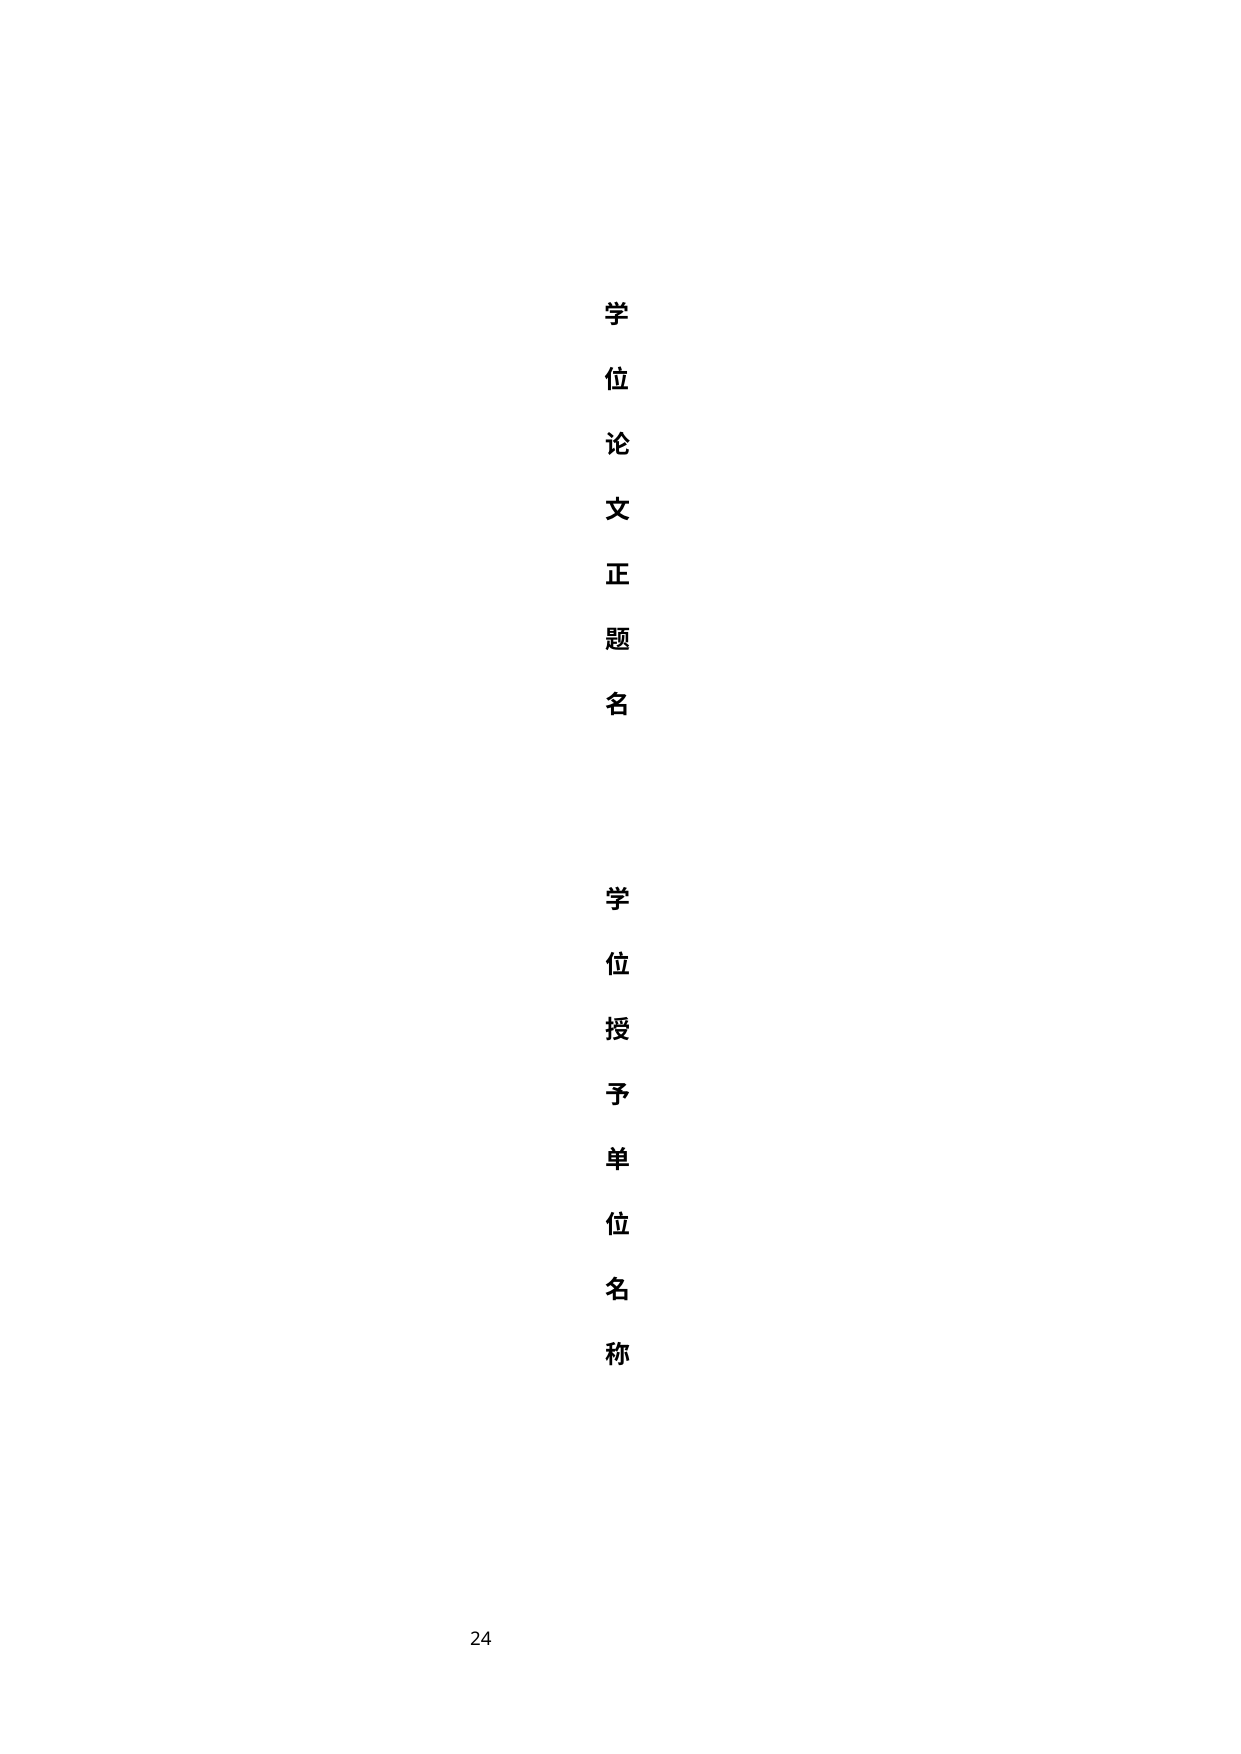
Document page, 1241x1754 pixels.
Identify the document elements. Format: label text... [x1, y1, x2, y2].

text 称 [187, 1320, 1053, 1385]
text 正 [187, 540, 1053, 605]
text 单 [187, 1125, 1053, 1190]
text 名 [187, 1255, 1053, 1320]
text 位 [187, 1190, 1053, 1255]
text 文 [187, 475, 1053, 540]
text 论 [187, 410, 1053, 475]
text 予 [187, 1060, 1053, 1125]
text 名 [187, 670, 1053, 735]
text 位 [187, 345, 1053, 410]
text 题 [187, 605, 1053, 670]
text 学 [187, 280, 1053, 345]
text 学 [187, 865, 1053, 930]
text 授 [187, 995, 1053, 1060]
text 位 [187, 930, 1053, 995]
